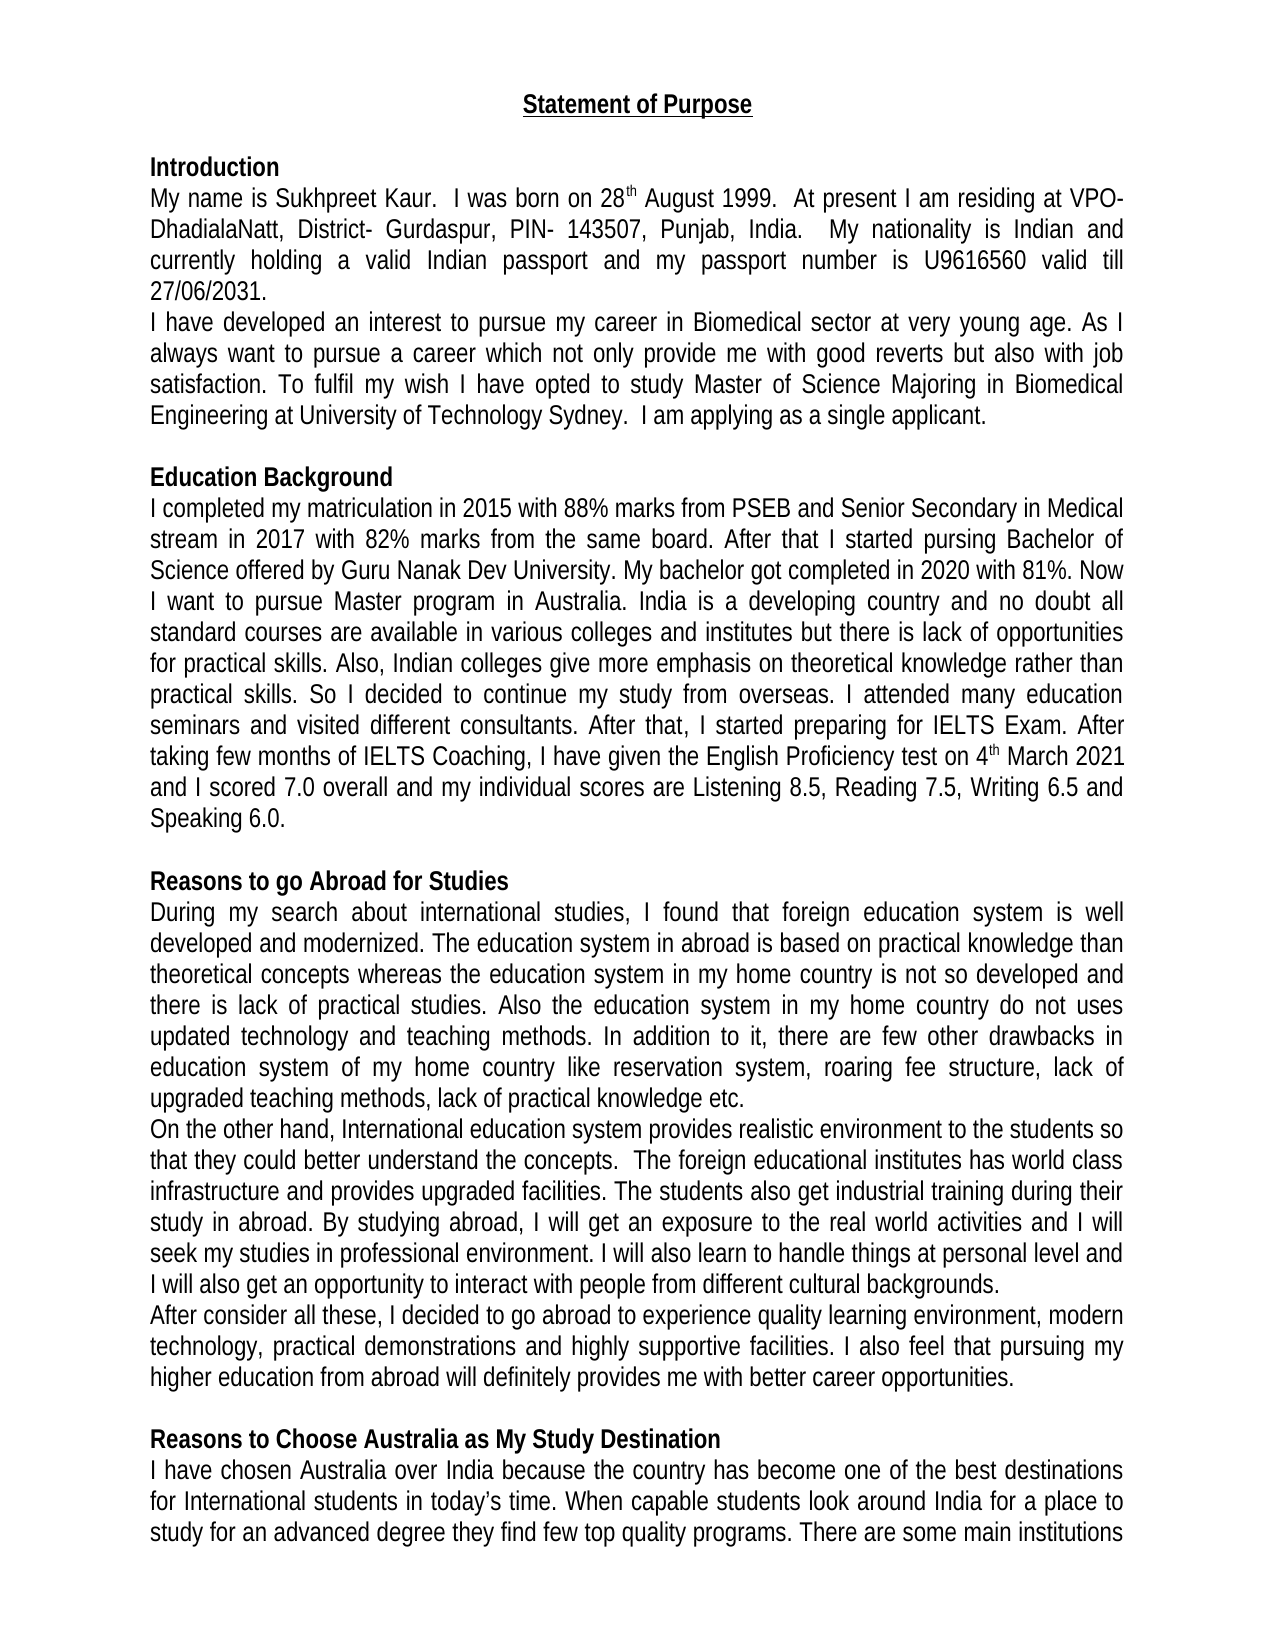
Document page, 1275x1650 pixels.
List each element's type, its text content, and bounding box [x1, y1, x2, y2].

text On the other hand, International education system provides realistic environment to the students so that they could better understand the concepts. The foreign educational institutes has world class infrastructure and provides upgraded facilities. The students also get industrial training during their study in abroad. By studying abroad, I will get an exposure to the real world activities and I will seek my studies in professional environment. I will also learn to handle things at personal level and I will also get an opportunity to interact with people from different cultural backgrounds. [150, 1113, 1125, 1299]
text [150, 1454, 1125, 1548]
text Introduction [150, 151, 1125, 182]
text After consider all these, I decided to go abroad to experience quality learning environment, modern technology, practical demonstrations and highly supportive facilities. I also feel that pursuing my higher education from abroad will definitely provides me with better career opportunities. [150, 1299, 1125, 1392]
text Education Background [150, 461, 1125, 492]
text Statement of Purpose [150, 89, 1125, 120]
text Reasons to go Abroad for Studies [150, 865, 1125, 896]
text Reasons to Choose Australia as My Study Destination [150, 1423, 1125, 1454]
text I completed my matriculation in 2015 with 88% marks from PSEB and Senior Secondary in Medical stream in 2017 with 82% marks from the same board. After that I started pursing Bachelor of Science offered by Guru Nanak Dev University. My bachelor got completed in 2020 with 81%. Now I want to pursue Master program in Australia. India is a developing country and no doubt all standard courses are available in various colleges and institutes but there is lack of opportunities for practical skills. Also, Indian colleges give more emphasis on theoretical knowledge rather than practical skills. So I decided to continue my study from overseas. I attended many education seminars and visited different consultants. After that, I started preparing for IELTS Exam. After taking few months of IELTS Coaching, I have given the English Proficiency test on 4th March 2021 and I scored 7.0 overall and my individual scores are Listening 8.5, Reading 7.5, Writing 6.5 and Speaking 6.0. [150, 492, 1125, 834]
text My name is Sukhpreet Kaur. I was born on 28th August 1999. At present I am residing at VPO- DhadialaNatt, District- Gurdaspur, PIN- 143507, Punjab, India. My nationality is Indian and currently holding a valid Indian passport and my passport number is U9616560 valid till 27/06/2031. [150, 182, 1125, 306]
text I have developed an interest to pursue my career in Biomedical sector at very young age. As I always want to pursue a career which not only provide me with good reverts but also with job satisfaction. To fulfil my wish I have opted to study Master of Science Majoring in Biomedical Engineering at University of Technology Sydney. I am applying as a single applicant. [150, 306, 1125, 430]
text During my search about international studies, I found that foreign education system is well developed and modernized. The education system in abroad is based on practical knowledge than theoretical concepts whereas the education system in my home country is not so developed and there is lack of practical studies. Also the education system in my home country do not uses updated technology and teaching methods. In addition to it, there are few other drawbacks in education system of my home country like reservation system, roaring fee structure, lack of upgraded teaching methods, lack of practical knowledge etc. [150, 896, 1125, 1113]
